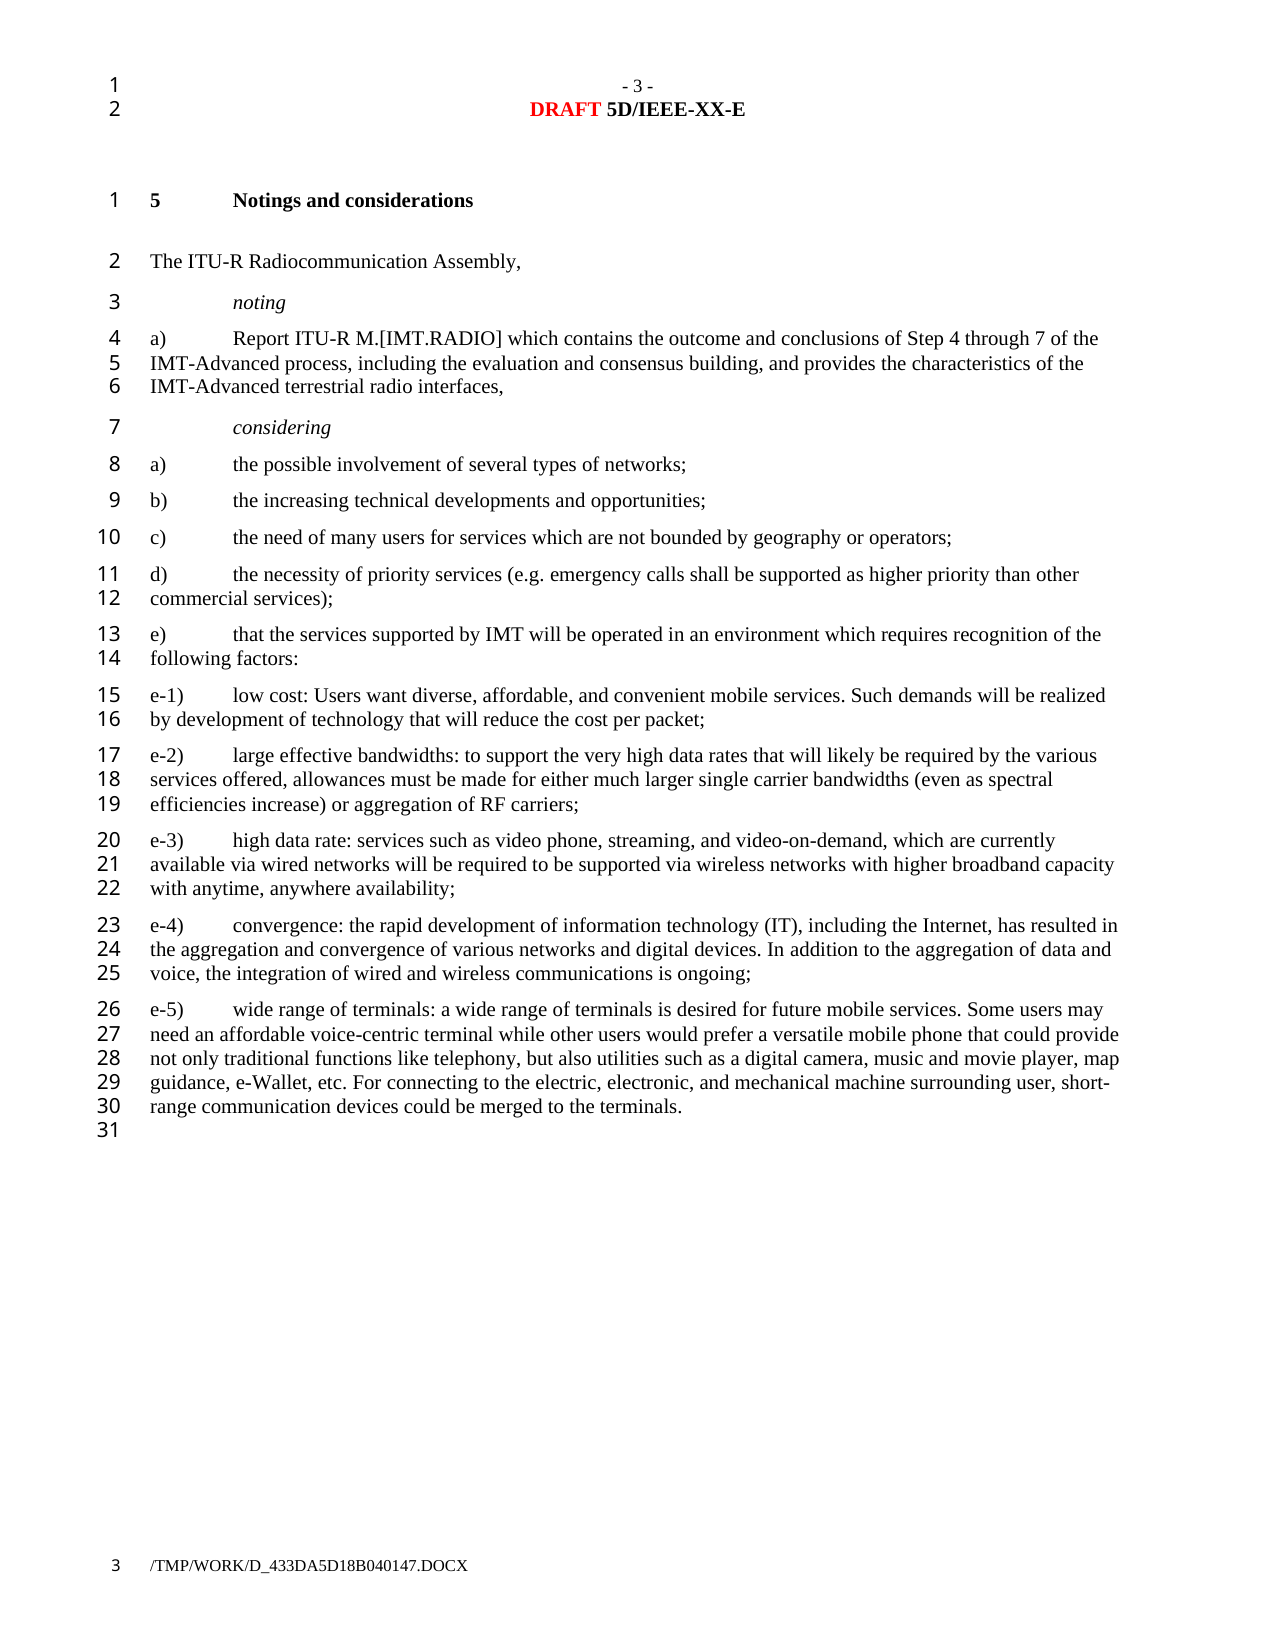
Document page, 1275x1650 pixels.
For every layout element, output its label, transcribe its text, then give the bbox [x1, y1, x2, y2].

subtitle 5 Notings and considerations [150, 187, 1125, 212]
text c) the need of many users for services which are not bounded by geography or operators; [150, 525, 1125, 549]
text considering [233, 415, 1125, 439]
text noting [233, 290, 1125, 314]
text e-2) large effective bandwidths: to support the very high data rates that will likely be required by the various services offered, allowances must be made for either much larger single carrier bandwidths (even as spectral efficiencies increase) or aggregation of RF carriers; [150, 743, 1125, 816]
text e-3) high data rate: services such as video phone, streaming, and video-on-demand, which are currently available via wired networks will be required to be supported via wireless networks with higher broadband capacity with anytime, anywhere availability; [150, 828, 1125, 900]
text a) the possible involvement of several types of networks; [150, 452, 1125, 476]
text e-5) wide range of terminals: a wide range of terminals is desired for future mobile services. Some users may need an affordable voice-centric terminal while other users would prefer a versatile mobile phone that could provide not only traditional functions like telephony, but also utilities such as a digital camera, music and movie player, map guidance, e-Wallet, etc. For connecting to the electric, electronic, and mechanical machine surrounding user, short-range communication devices could be merged to the terminals. [150, 997, 1125, 1118]
title The ITU-R Radiocommunication Assembly, [150, 249, 1125, 273]
text e-4) convergence: the rapid development of information technology (IT), including the Internet, has resulted in the aggregation and convergence of various networks and digital devices. In addition to the aggregation of data and voice, the integration of wired and wireless communications is ongoing; [150, 913, 1125, 985]
text b) the increasing technical developments and opportunities; [150, 488, 1125, 512]
text e) that the services supported by IMT will be operated in an environment which requires recognition of the following factors: [150, 622, 1125, 670]
text d) the necessity of priority services (e.g. emergency calls shall be supported as higher priority than other commercial services); [150, 561, 1125, 609]
text a) Report ITU-R M.[IMT.RADIO] which contains the outcome and conclusions of Step 4 through 7 of the IMT-Advanced process, including the evaluation and consensus building, and provides the characteristics of the IMT-Advanced terrestrial radio interfaces, [150, 326, 1125, 398]
text e-1) low cost: Users want diverse, affordable, and convenient mobile services. Such demands will be realized by development of technology that will reduce the cost per packet; [150, 683, 1125, 731]
